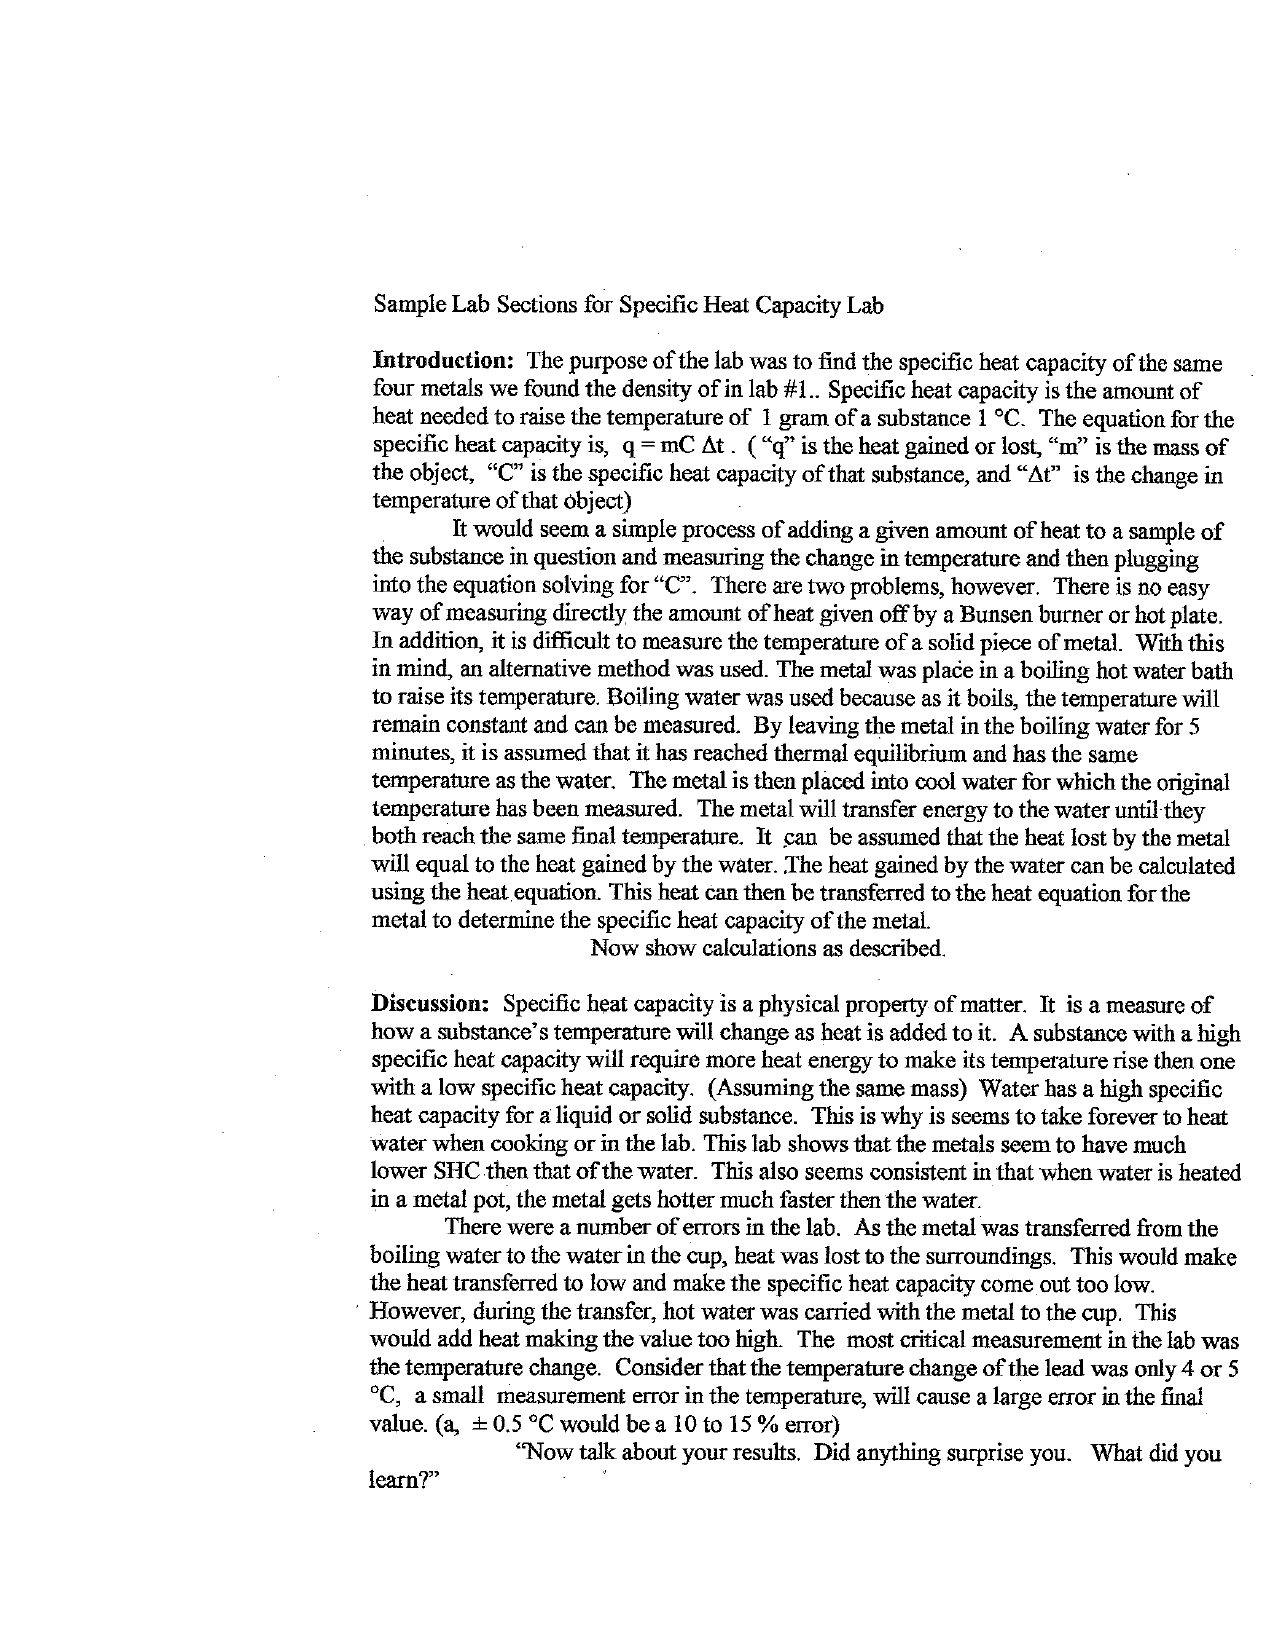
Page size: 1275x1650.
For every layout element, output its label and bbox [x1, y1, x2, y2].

picture [187, 150, 1275, 1501]
